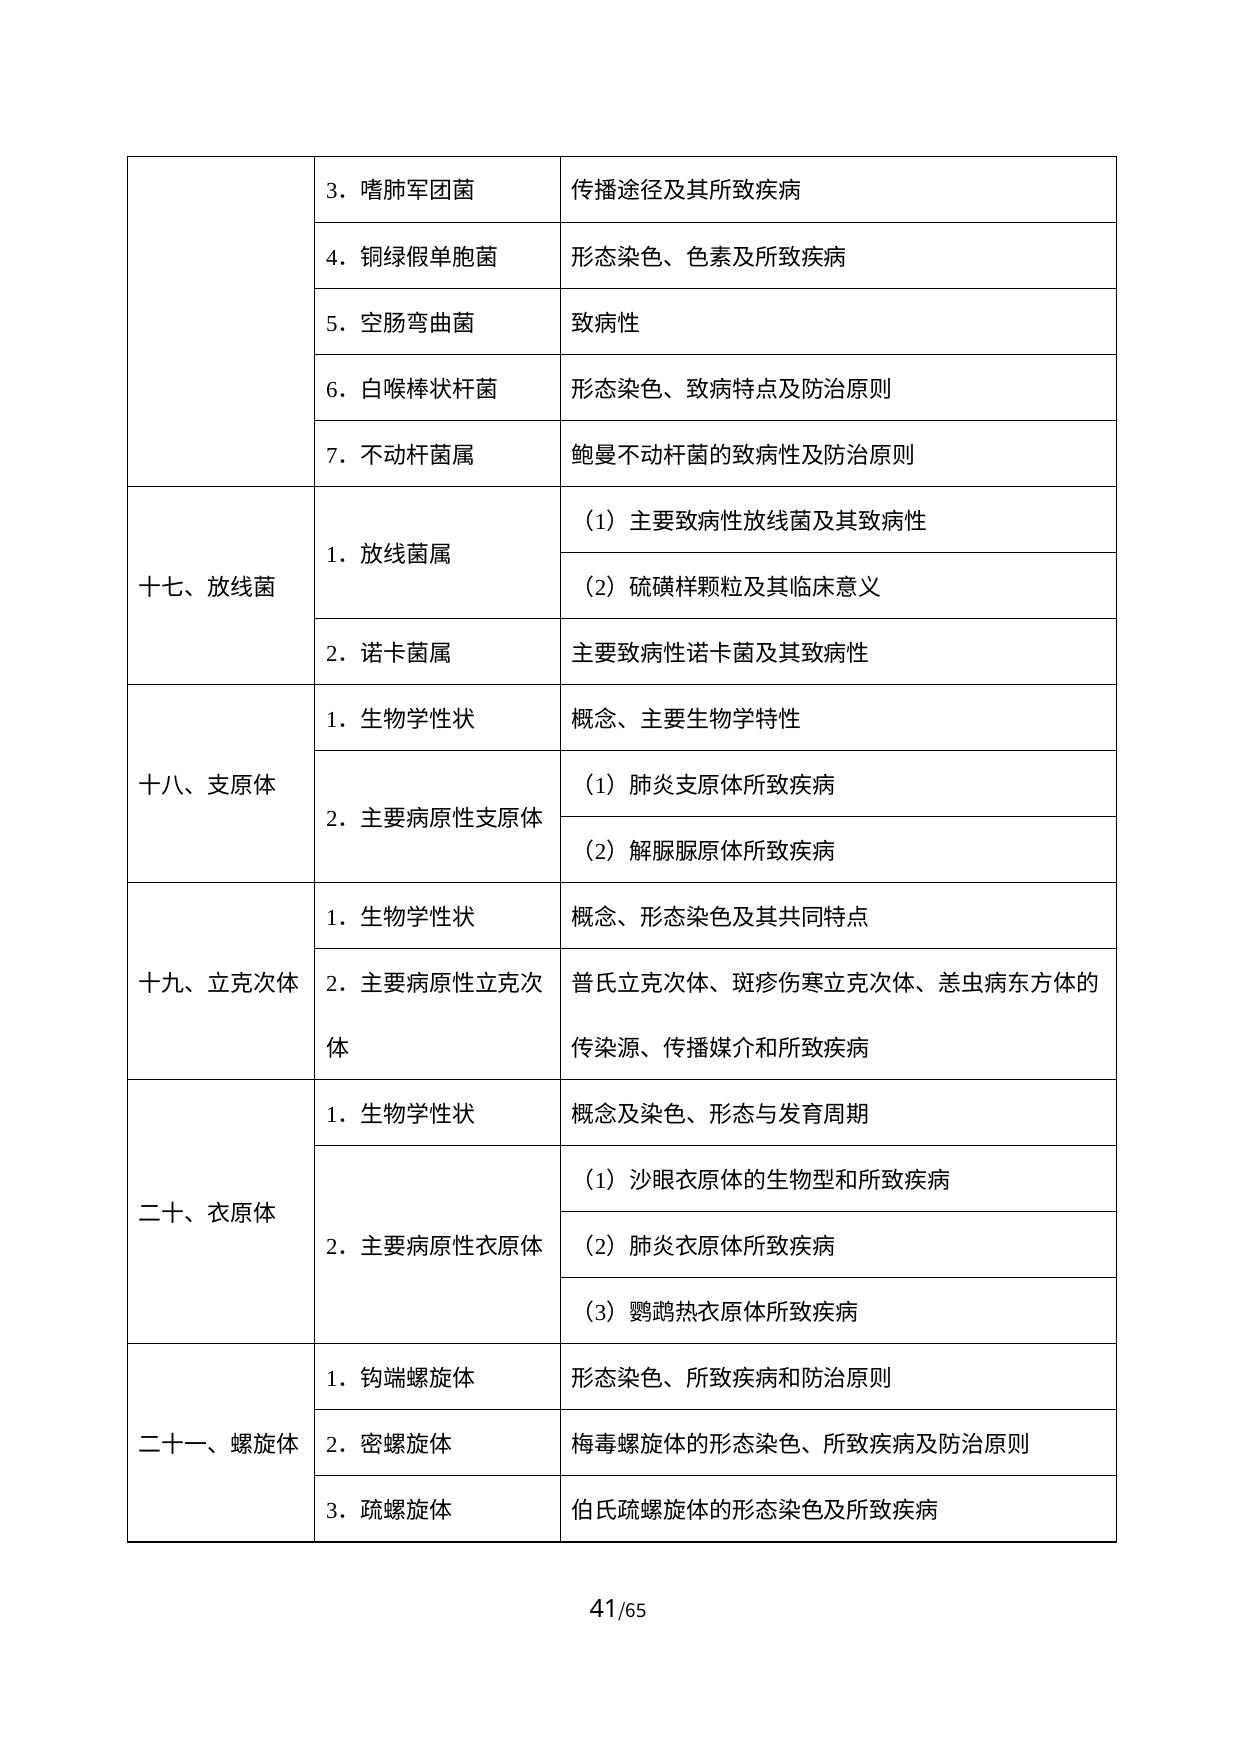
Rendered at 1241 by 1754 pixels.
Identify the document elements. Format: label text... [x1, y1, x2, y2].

table_cell 1．生物学性状 [315, 883, 560, 948]
table_cell 二十一、螺旋体 [128, 1344, 314, 1541]
table_cell 传播途径及其所致疾病 [561, 157, 1116, 222]
table_cell （1）肺炎支原体所致疾病 [561, 751, 1116, 816]
table_cell 3．疏螺旋体 [315, 1476, 560, 1541]
table_cell 十七、放线菌 [128, 487, 314, 684]
table_cell 2．诺卡菌属 [315, 619, 560, 684]
table_cell 二十、衣原体 [128, 1080, 314, 1343]
table_cell 1．钩端螺旋体 [315, 1344, 560, 1409]
table_cell 十八、支原体 [128, 685, 314, 882]
table_cell （2）肺炎衣原体所致疾病 [561, 1212, 1116, 1277]
table_cell 梅毒螺旋体的形态染色、所致疾病及防治原则 [561, 1410, 1116, 1475]
table_cell 形态染色、致病特点及防治原则 [561, 355, 1116, 420]
table_cell 致病性 [561, 289, 1116, 354]
table_cell 7．不动杆菌属 [315, 421, 560, 486]
table_cell 2．主要病原性支原体 [315, 751, 560, 882]
table_cell 十九、立克次体 [128, 883, 314, 1079]
table_cell 概念、形态染色及其共同特点 [561, 883, 1116, 948]
table_cell 概念、主要生物学特性 [561, 685, 1116, 750]
table_cell 2．主要病原性衣原体 [315, 1146, 560, 1343]
table_cell （1）沙眼衣原体的生物型和所致疾病 [561, 1146, 1116, 1211]
table_cell 伯氏疏螺旋体的形态染色及所致疾病 [561, 1476, 1116, 1541]
table_cell 形态染色、色素及所致疾病 [561, 223, 1116, 288]
table_cell 鲍曼不动杆菌的致病性及防治原则 [561, 421, 1116, 486]
table_cell （2）解脲脲原体所致疾病 [561, 817, 1116, 882]
table_cell 5．空肠弯曲菌 [315, 289, 560, 354]
table_cell 6．白喉棒状杆菌 [315, 355, 560, 420]
table_cell 1．生物学性状 [315, 1080, 560, 1145]
table_cell 3．嗜肺军团菌 [315, 157, 560, 222]
table_cell 1．放线菌属 [315, 487, 560, 618]
table_cell 形态染色、所致疾病和防治原则 [561, 1344, 1116, 1409]
table_cell （2）硫磺样颗粒及其临床意义 [561, 553, 1116, 618]
table_cell 概念及染色、形态与发育周期 [561, 1080, 1116, 1145]
table_cell 普氏立克次体、斑疹伤寒立克次体、恙虫病东方体的传染源、传播媒介和所致疾病 [561, 949, 1116, 1079]
table_cell 4．铜绿假单胞菌 [315, 223, 560, 288]
table_cell 主要致病性诺卡菌及其致病性 [561, 619, 1116, 684]
table_cell 2．密螺旋体 [315, 1410, 560, 1475]
table_cell 1．生物学性状 [315, 685, 560, 750]
table_cell 2．主要病原性立克次体 [315, 949, 560, 1079]
table_cell （1）主要致病性放线菌及其致病性 [561, 487, 1116, 552]
table_cell （3）鹦鹉热衣原体所致疾病 [561, 1278, 1116, 1343]
